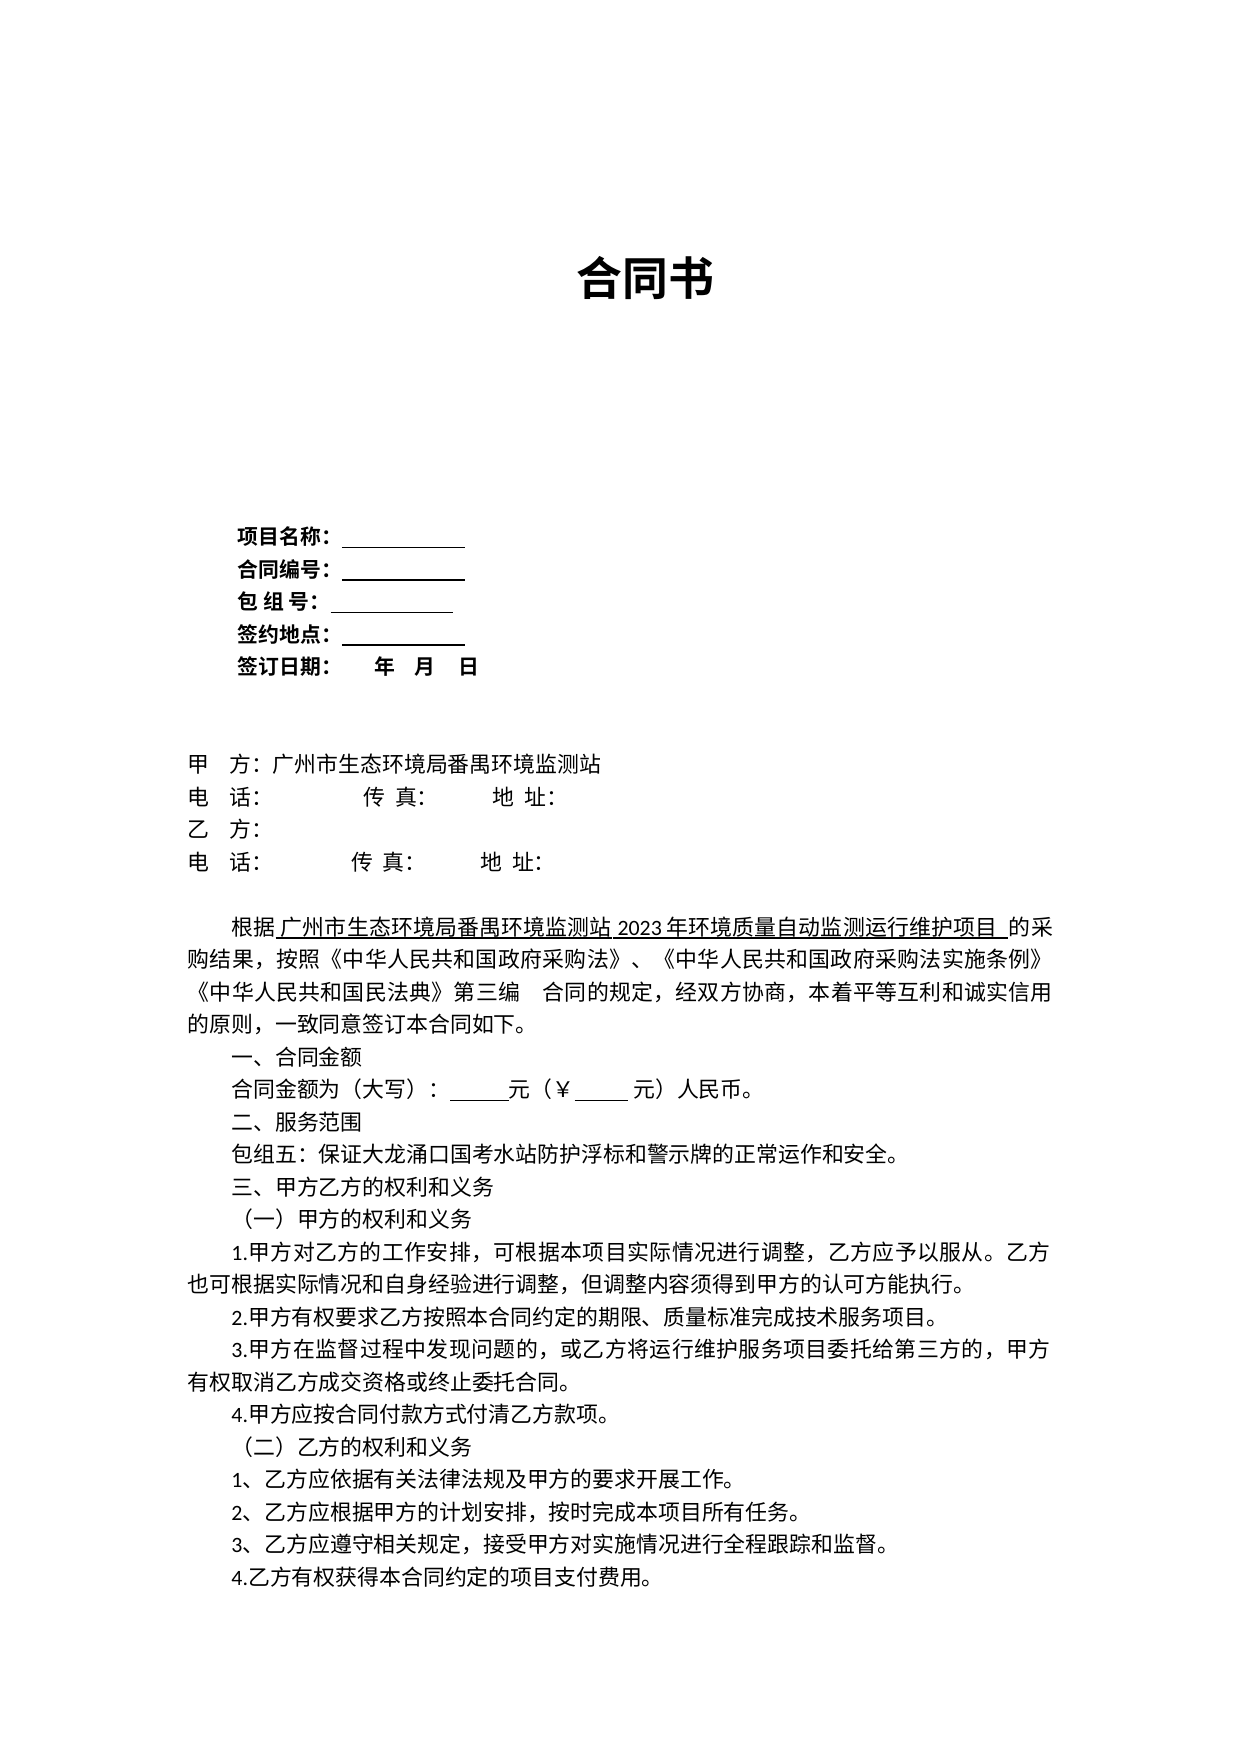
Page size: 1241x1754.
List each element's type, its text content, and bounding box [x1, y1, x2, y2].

text 包 组 号： [187, 584, 1053, 617]
text 一、合同金额 [187, 1039, 1053, 1072]
text 1、乙方应依据有关法律法规及甲方的要求开展工作。 [187, 1462, 1053, 1494]
text 3.甲方在监督过程中发现问题的，或乙方将运行维护服务项目委托给第三方的，甲方有权取消乙方成交资格或终止委托合同。 [187, 1332, 1053, 1397]
text 合同编号： [187, 552, 1053, 584]
text 合同金额为（大写）： 元（￥ 元）人民币。 [187, 1072, 1053, 1104]
text 三、甲方乙方的权利和义务 [187, 1169, 1053, 1202]
text 项目名称： [187, 519, 1053, 552]
text 根据 广州市生态环境局番禺环境监测站2023年环境质量自动监测运行维护项目 的采购结果，按照《中华人民共和国政府采购法》、《中华人民共和国政府采购法实施条例》、《中华人民共和国民法典》第三编 合同的规定，经双方协商，本着平等互利和诚实信用的原则，一致同意签订本合同如下。 [187, 909, 1053, 1039]
text 4.甲方应按合同付款方式付清乙方款项。 [187, 1397, 1053, 1429]
text 签订日期： 年 月 日 [187, 649, 1053, 682]
text 3、乙方应遵守相关规定，接受甲方对实施情况进行全程跟踪和监督。 [187, 1527, 1053, 1559]
text 电 话： 传 真： 地 址： [187, 779, 1053, 812]
text 签约地点： [187, 617, 1053, 649]
text 合同书 [187, 227, 1053, 324]
text 甲 方：广州市生态环境局番禺环境监测站 [187, 747, 1053, 779]
text 4.乙方有权获得本合同约定的项目支付费用。 [187, 1559, 1053, 1592]
text （一）甲方的权利和义务 [187, 1202, 1053, 1234]
text （二）乙方的权利和义务 [187, 1429, 1053, 1462]
text 2.甲方有权要求乙方按照本合同约定的期限、质量标准完成技术服务项目。 [187, 1299, 1053, 1332]
text 1.甲方对乙方的工作安排，可根据本项目实际情况进行调整，乙方应予以服从。乙方也可根据实际情况和自身经验进行调整，但调整内容须得到甲方的认可方能执行。 [187, 1234, 1053, 1299]
text 二、服务范围 [187, 1104, 1053, 1137]
text 乙 方： 电 话： 传 真： 地 址： [187, 812, 1053, 877]
text 包组五：保证大龙涌口国考水站防护浮标和警示牌的正常运作和安全。 [187, 1137, 1053, 1169]
text 2、乙方应根据甲方的计划安排，按时完成本项目所有任务。 [187, 1494, 1053, 1527]
